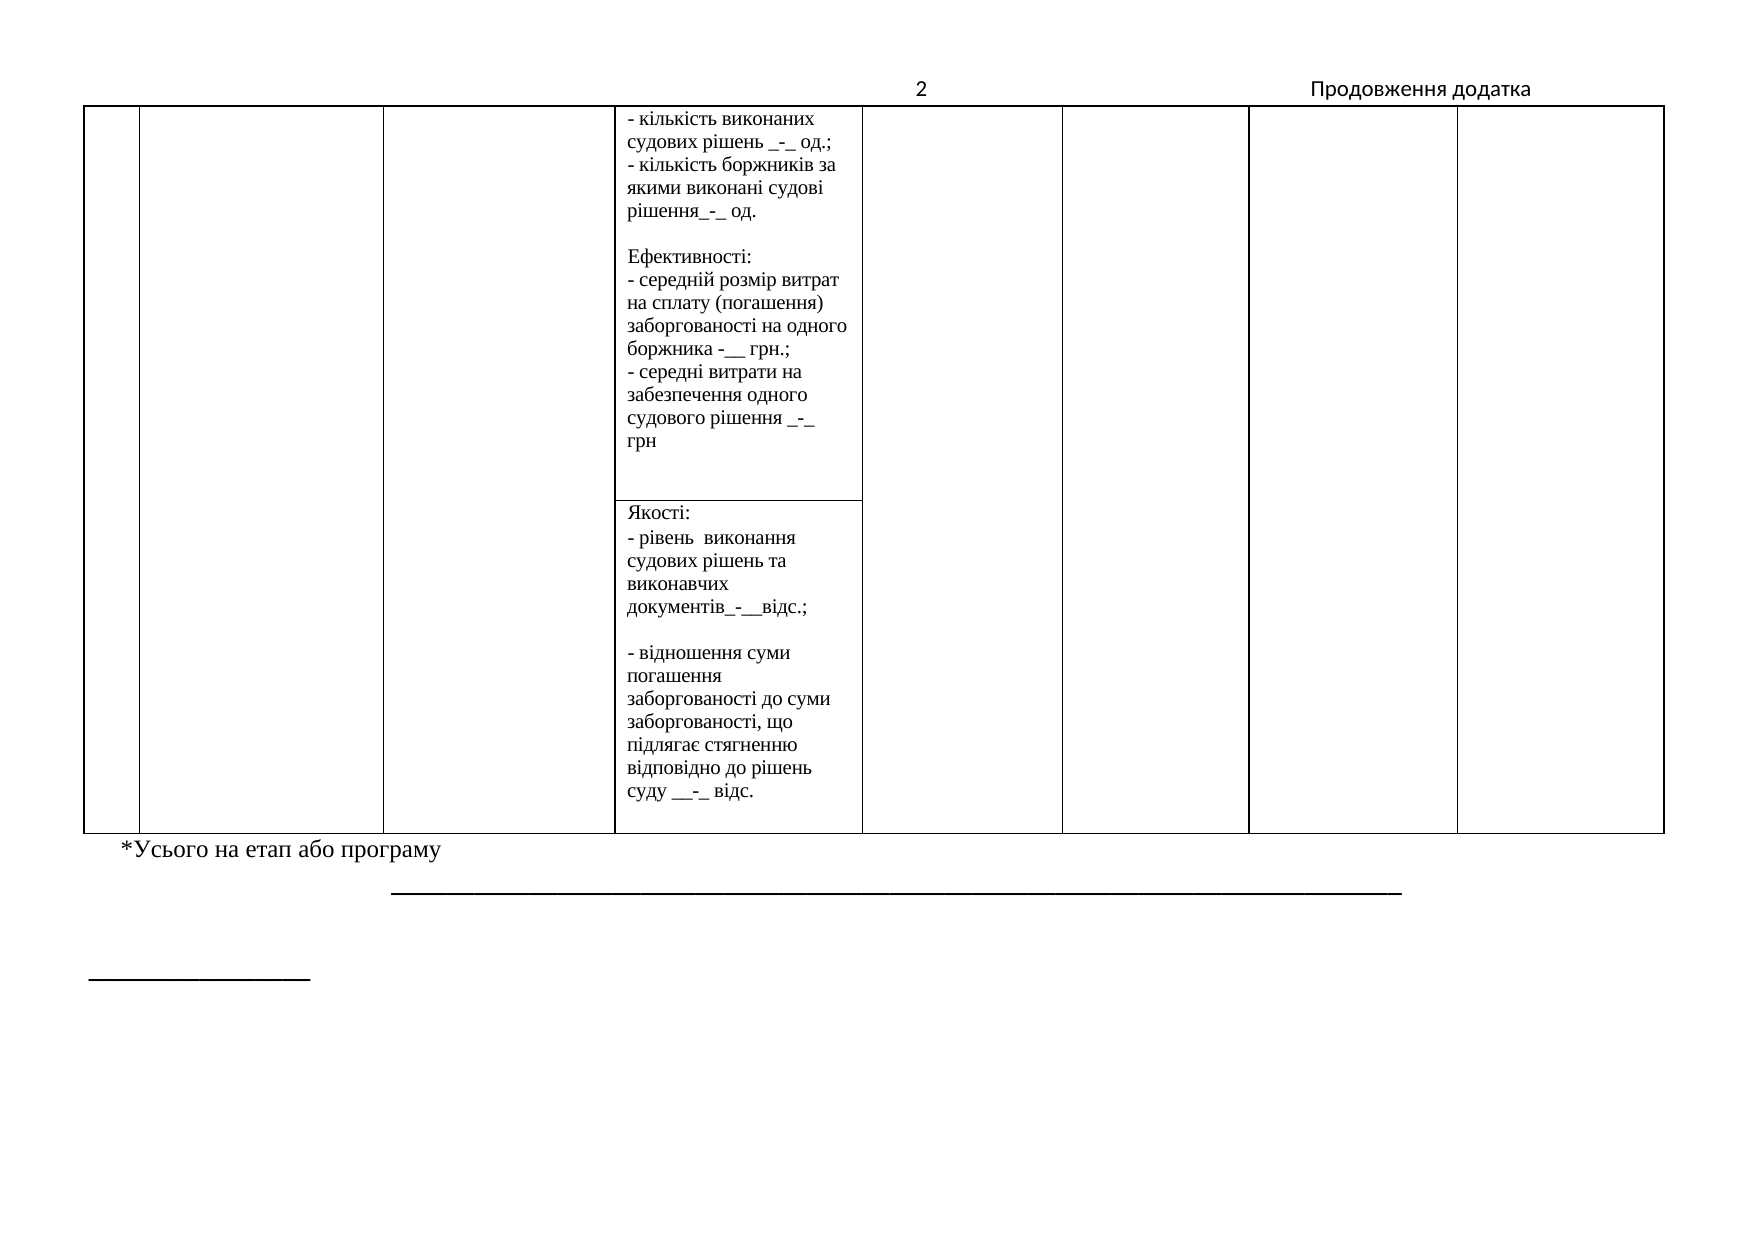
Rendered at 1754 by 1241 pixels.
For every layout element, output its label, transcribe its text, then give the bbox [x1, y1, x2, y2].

text ________________ [88, 957, 1754, 983]
